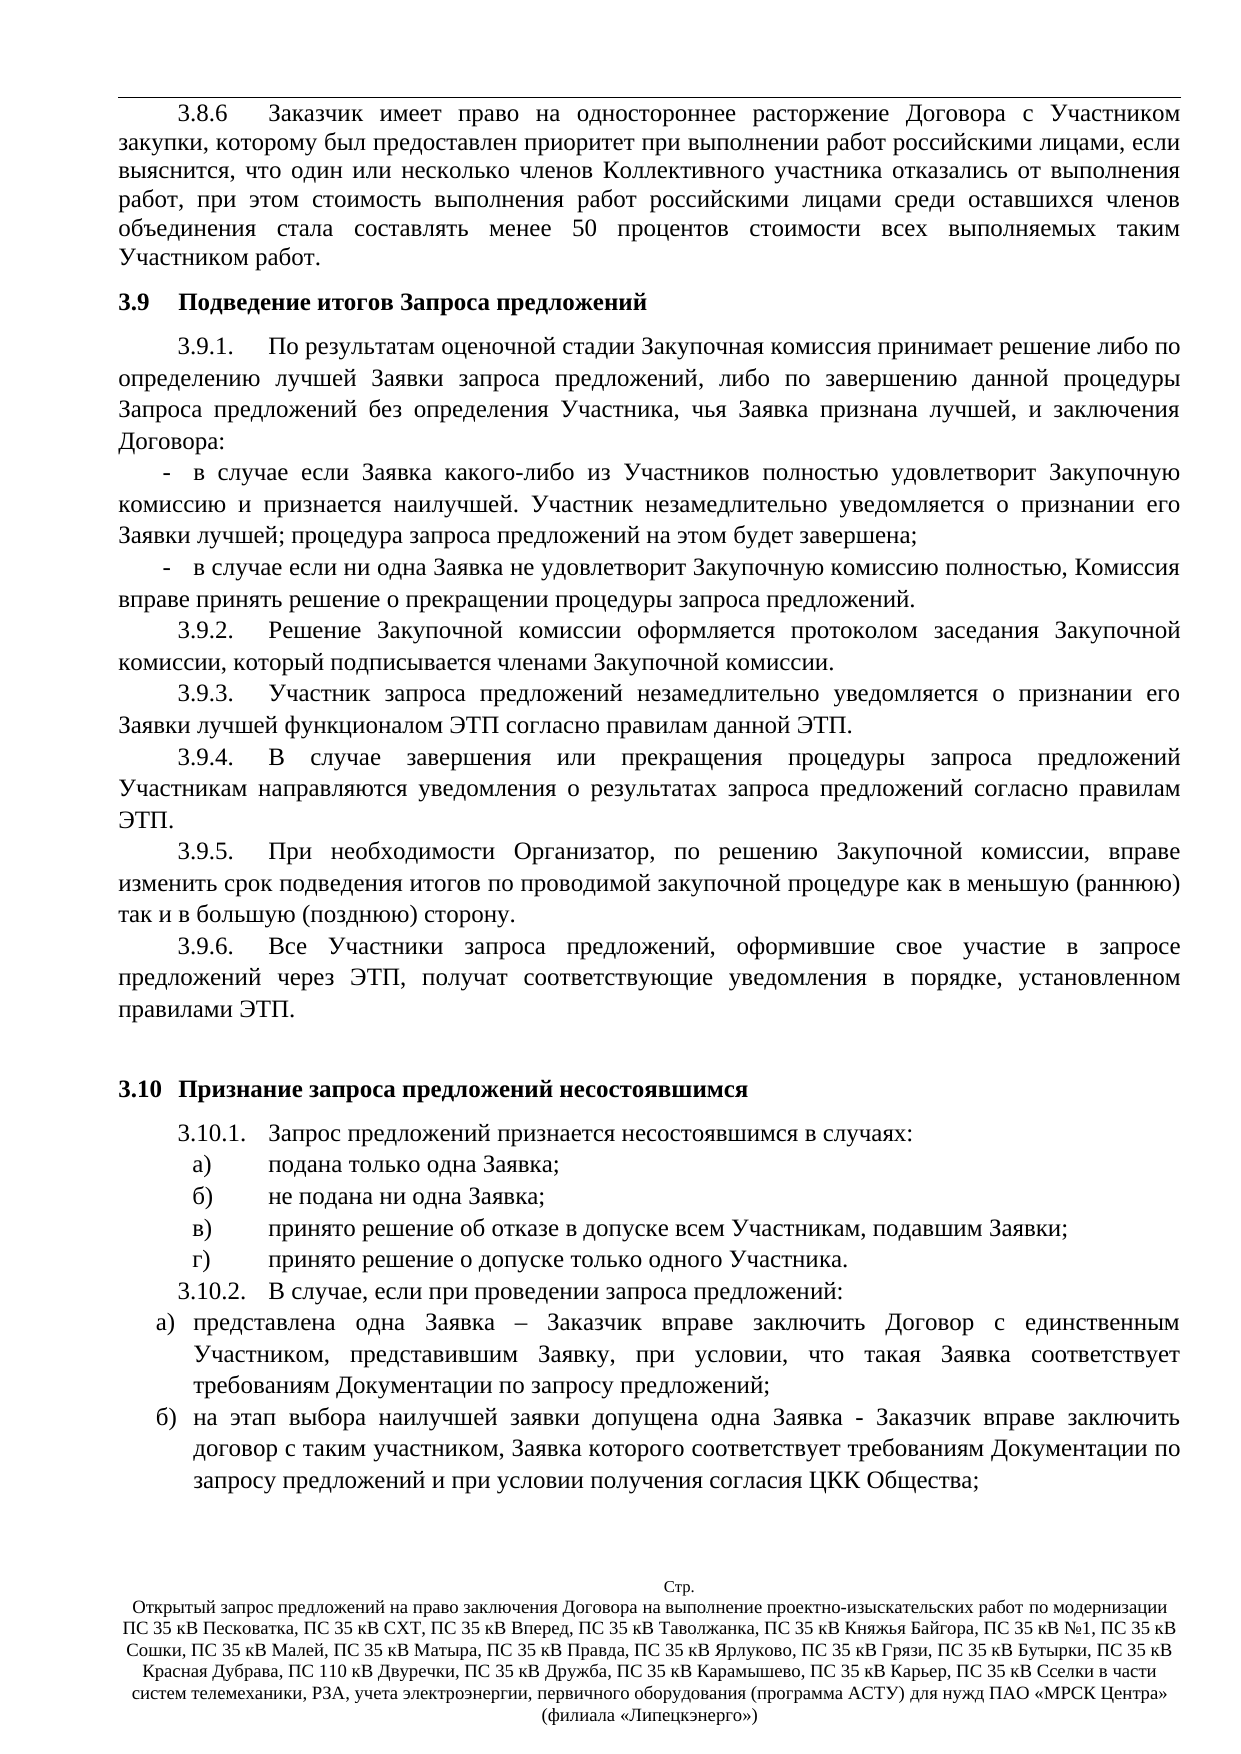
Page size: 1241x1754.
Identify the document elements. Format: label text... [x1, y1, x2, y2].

list В случае, если при проведении запроса предложений: [118, 1276, 1181, 1304]
list не подана ни одна Заявка; [118, 1181, 1181, 1210]
list принято решение о допуске только одного Участника. [118, 1244, 1181, 1273]
list на этап выбора наилучшей заявки допущена одна Заявка - Заказчик вправе заключить договор с таким участником, Заявка которого соответствует требованиям Документации по запросу предложений и при условии получения согласия ЦКК Общества; [156, 1402, 1181, 1494]
list По результатам оценочной стадии Закупочная комиссия принимает решение либо по определению лучшей Заявки запроса предложений, либо по завершению данной процедуры Запроса предложений без определения Участника, чья Заявка признана лучшей, и заключения Договора: [118, 331, 1181, 455]
list При необходимости Организатор, по решению Закупочной комиссии, вправе изменить срок подведения итогов по проводимой закупочной процедуре как в меньшую (раннюю) так и в большую (позднюю) сторону. [118, 836, 1181, 928]
list Все Участники запроса предложений, оформившие свое участие в запросе предложений через ЭТП, получат соответствующие уведомления в порядке, установленном правилами ЭТП. [118, 931, 1181, 1023]
list подана только одна Заявка; [118, 1149, 1181, 1178]
list в случае если ни одна Заявка не удовлетворит Закупочную комиссию полностью, Комиссия вправе принять решение о прекращении процедуры запроса предложений. [118, 552, 1181, 612]
subtitle Заказчик имеет право на одностороннее расторжение Договора с Участником закупки, которому был предоставлен приоритет при выполнении работ российскими лицами, если выяснится, что один или несколько членов Коллективного участника отказались от выполнения работ, при этом стоимость выполнения работ российскими лицами среди оставшихся членов объединения стала составлять менее 50 процентов стоимости всех выполняемых таким Участником работ. [118, 98, 1181, 271]
list Участник запроса предложений незамедлительно уведомляется о признании его Заявки лучшей функционалом ЭТП согласно правилам данной ЭТП. [118, 678, 1181, 739]
list в случае если Заявка какого-либо из Участников полностью удовлетворит Закупочную комиссию и признается наилучшей. Участник незамедлительно уведомляется о признании его Заявки лучшей; процедура запроса предложений на этом будет завершена; [118, 457, 1181, 549]
list представлена одна Заявка – Заказчик вправе заключить Договор с единственным Участником, представившим Заявку, при условии, что такая Заявка соответствует требованиям Документации по запросу предложений; [156, 1307, 1181, 1399]
subtitle Признание запроса предложений несостоявшимся [118, 1074, 1181, 1103]
list В случае завершения или прекращения процедуры запроса предложений Участникам направляются уведомления о результатах запроса предложений согласно правилам ЭТП. [118, 742, 1181, 833]
subtitle Подведение итогов Запроса предложений [118, 287, 1181, 316]
list принято решение об отказе в допуске всем Участникам, подавшим Заявки; [118, 1213, 1181, 1241]
list Запрос предложений признается несостоявшимся в случаях: [118, 1118, 1181, 1147]
list Решение Закупочной комиссии оформляется протоколом заседания Закупочной комиссии, который подписывается членами Закупочной комиссии. [118, 615, 1181, 676]
